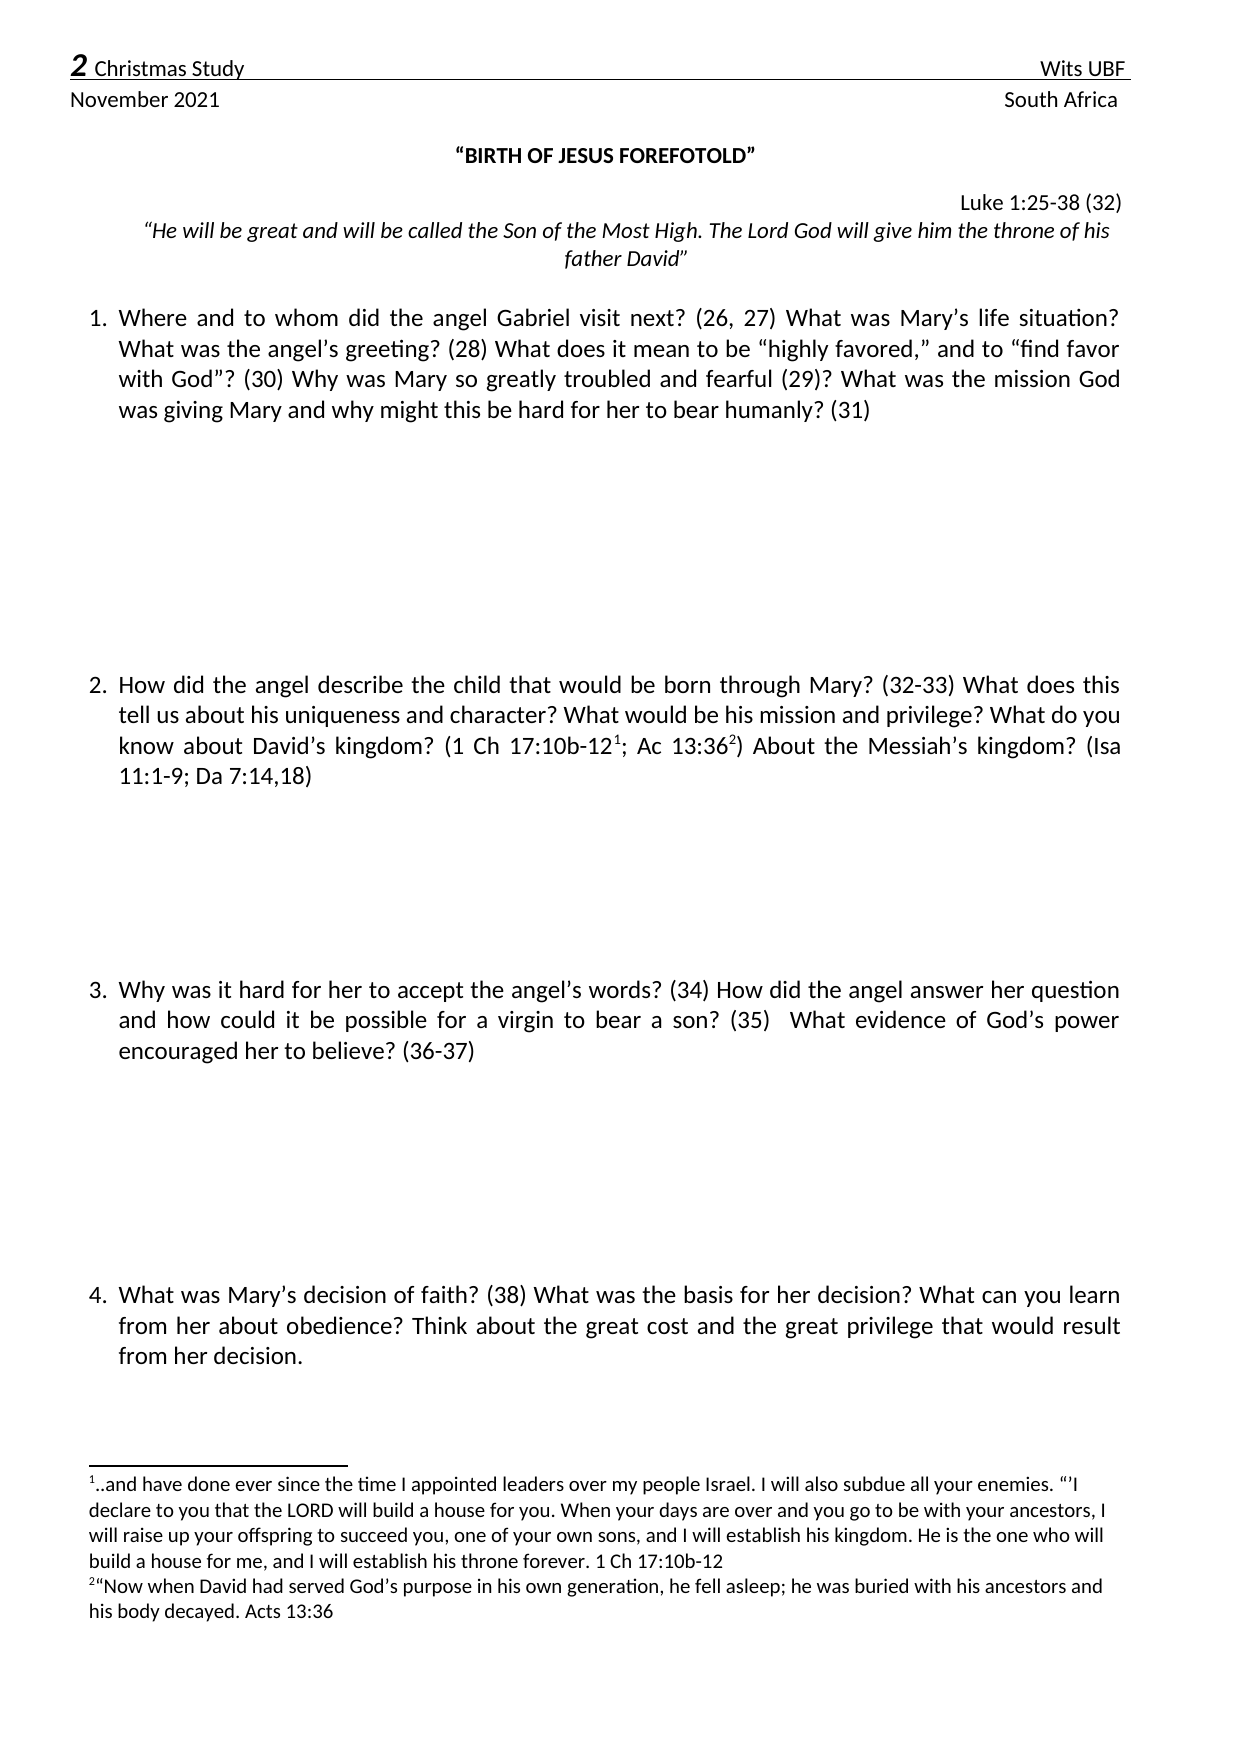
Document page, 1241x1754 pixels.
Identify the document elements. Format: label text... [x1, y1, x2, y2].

text Luke 1:25-38 (32) [89, 188, 1122, 216]
text “He will be great and will be called the Son of the Most High. The Lord God will give him the throne of his father David” [689, 216, 1122, 272]
list Why was it hard for her to accept the angel’s words? (34) How did the angel answer her question and how could it be possible for a virgin to bear a son? (35) What evidence of God’s power encouraged her to believe? (36-37) [89, 974, 1122, 1066]
list What was Mary’s decision of faith? (38) What was the basis for her decision? What can you learn from her about obedience? Think about the great cost and the great privilege that would result from her decision. [89, 1279, 1122, 1371]
list How did the angel describe the child that would be born through Mary? (32-33) What does this tell us about his uniqueness and character? What would be his mission and privilege? What do you know about David’s kingdom? (1 Ch 17:10b-12; Ac 13:36) About the Messiah’s kingdom? (Isa 11:1-9; Da 7:14,18) [89, 669, 1122, 791]
text “BIRTH OF JESUS FOREFOTOLD” [89, 141, 1122, 169]
text “He will be great and will be called the Son of the Most High. The Lord God will give him the throne of his father David” [134, 216, 564, 272]
list Where and to whom did the angel Gabriel visit next? (26, 27) What was Mary’s life situation? What was the angel’s greeting? (28) What does it mean to be “highly favored,” and to “find favor with God”? (30) Why was Mary so greatly troubled and fearful (29)? What was the mission God was giving Mary and why might this be hard for her to bear humanly? (31) [89, 303, 1122, 425]
